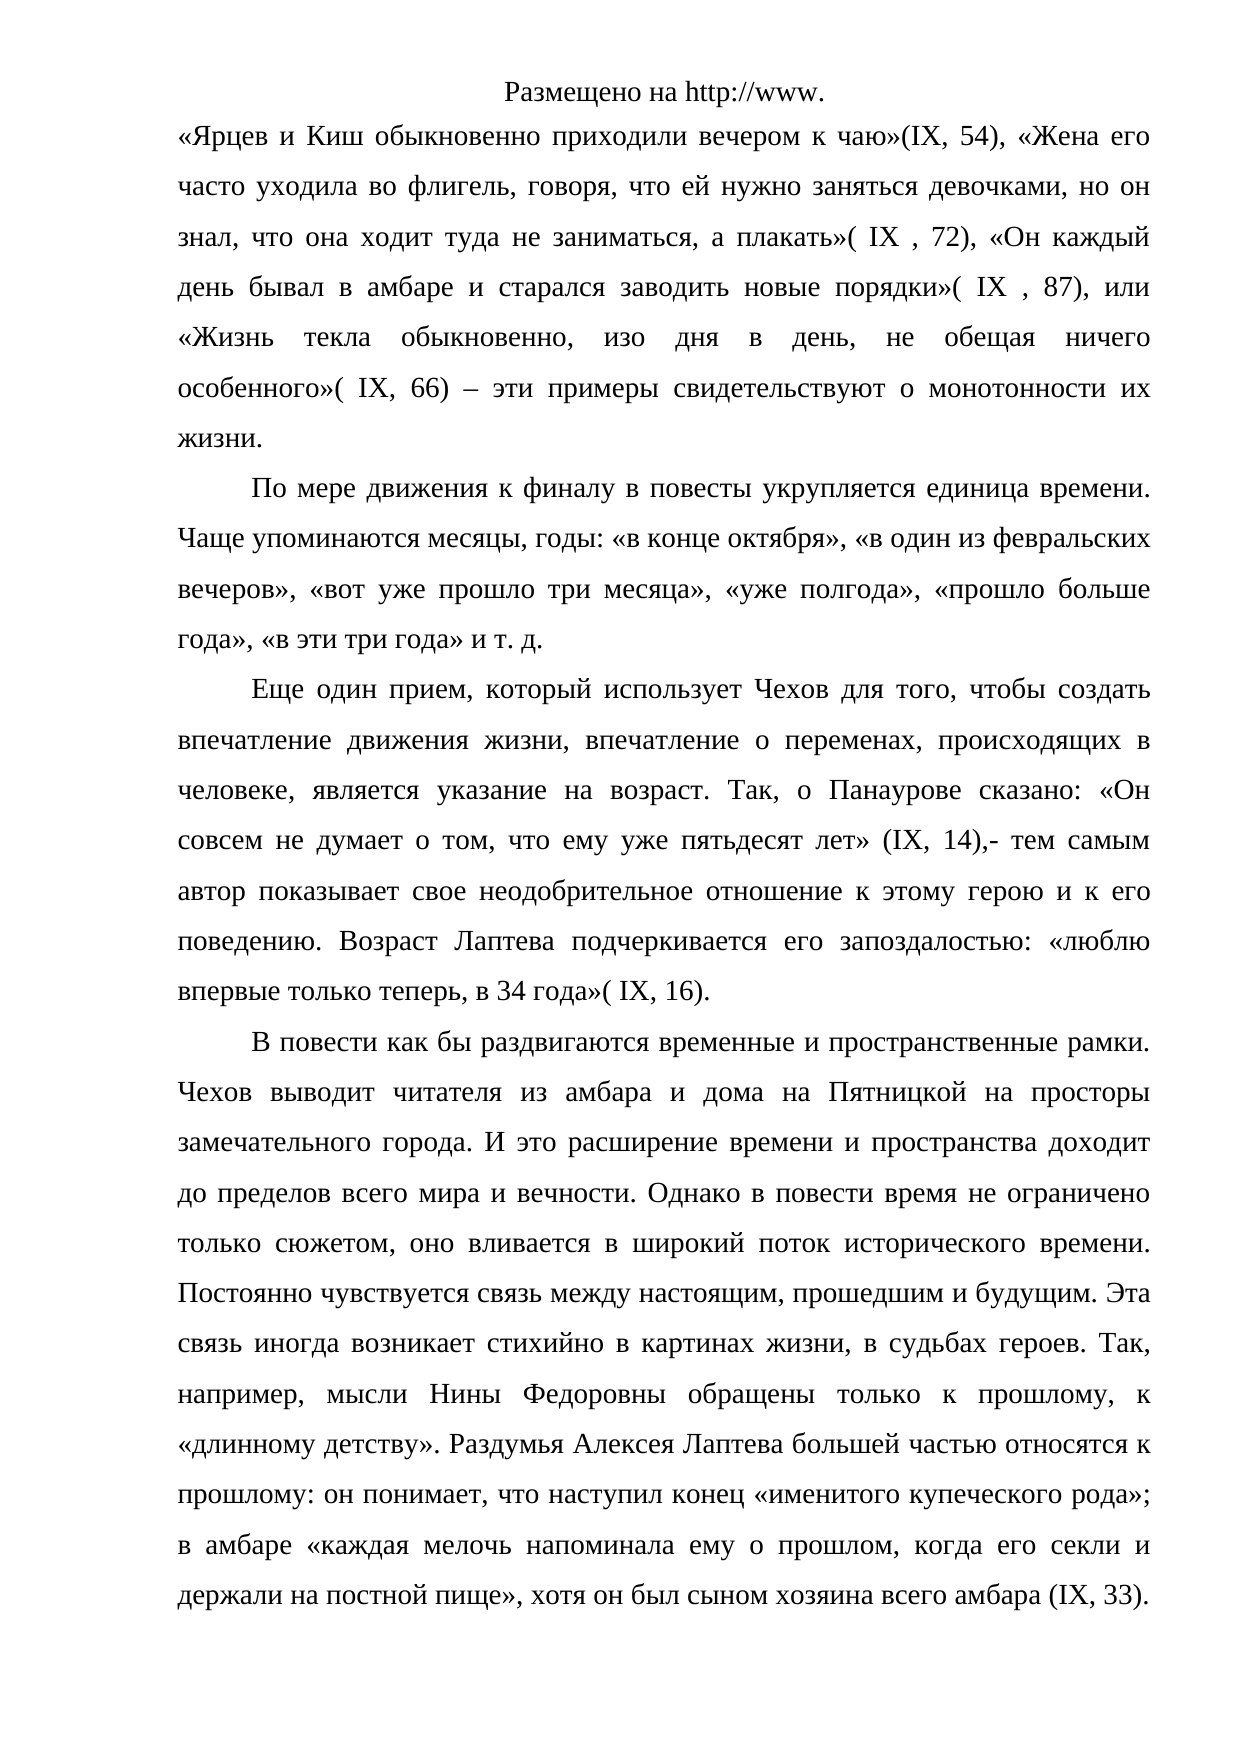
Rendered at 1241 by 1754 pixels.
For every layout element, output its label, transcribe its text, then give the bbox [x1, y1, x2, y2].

text Еще один прием, который использует Чехов для того, чтобы создать впечатление движения жизни, впечатление о переменах, происходящих в человеке, является указание на возраст. Так, о Панаурове сказано: «Он совсем не думает о том, что ему уже пятьдесят лет» (IX, 14),- тем самым автор показывает свое неодобрительное отношение к этому герою и к его поведению. Возраст Лаптева подчеркивается его запоздалостью: «люблю впервые только теперь, в 34 года»( IX, 16). [177, 672, 1152, 1007]
text В повести как бы раздвигаются временные и пространственные рамки. Чехов выводит читателя из амбара и дома на Пятницкой на просторы замечательного города. И это расширение времени и пространства доходит до пределов всего мира и вечности. Однако в повести время не ограничено только сюжетом, оно вливается в широкий поток исторического времени. Постоянно чувствуется связь между настоящим, прошедшим и будущим. Эта связь иногда возникает стихийно в картинах жизни, в судьбах героев. Так, например, мысли Нины Федоровны обращены только к прошлому, к «длинному детству». Раздумья Алексея Лаптева большей частью относятся к прошлому: он понимает, что наступил конец «именитого купеческого рода»; в амбаре «каждая мелочь напоминала ему о прошлом, когда его секли и держали на постной пище», хотя он был сыном хозяина всего амбара (IX, 33). [177, 1024, 1152, 1611]
text По мере движения к финалу в повесты укрупляется единица времени. Чаще упоминаются месяцы, годы: «в конце октября», «в один из февральских вечеров», «вот уже прошло три месяца», «уже полгода», «прошло больше года», «в эти три года» и т. д. [177, 470, 1152, 655]
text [177, 118, 1152, 453]
